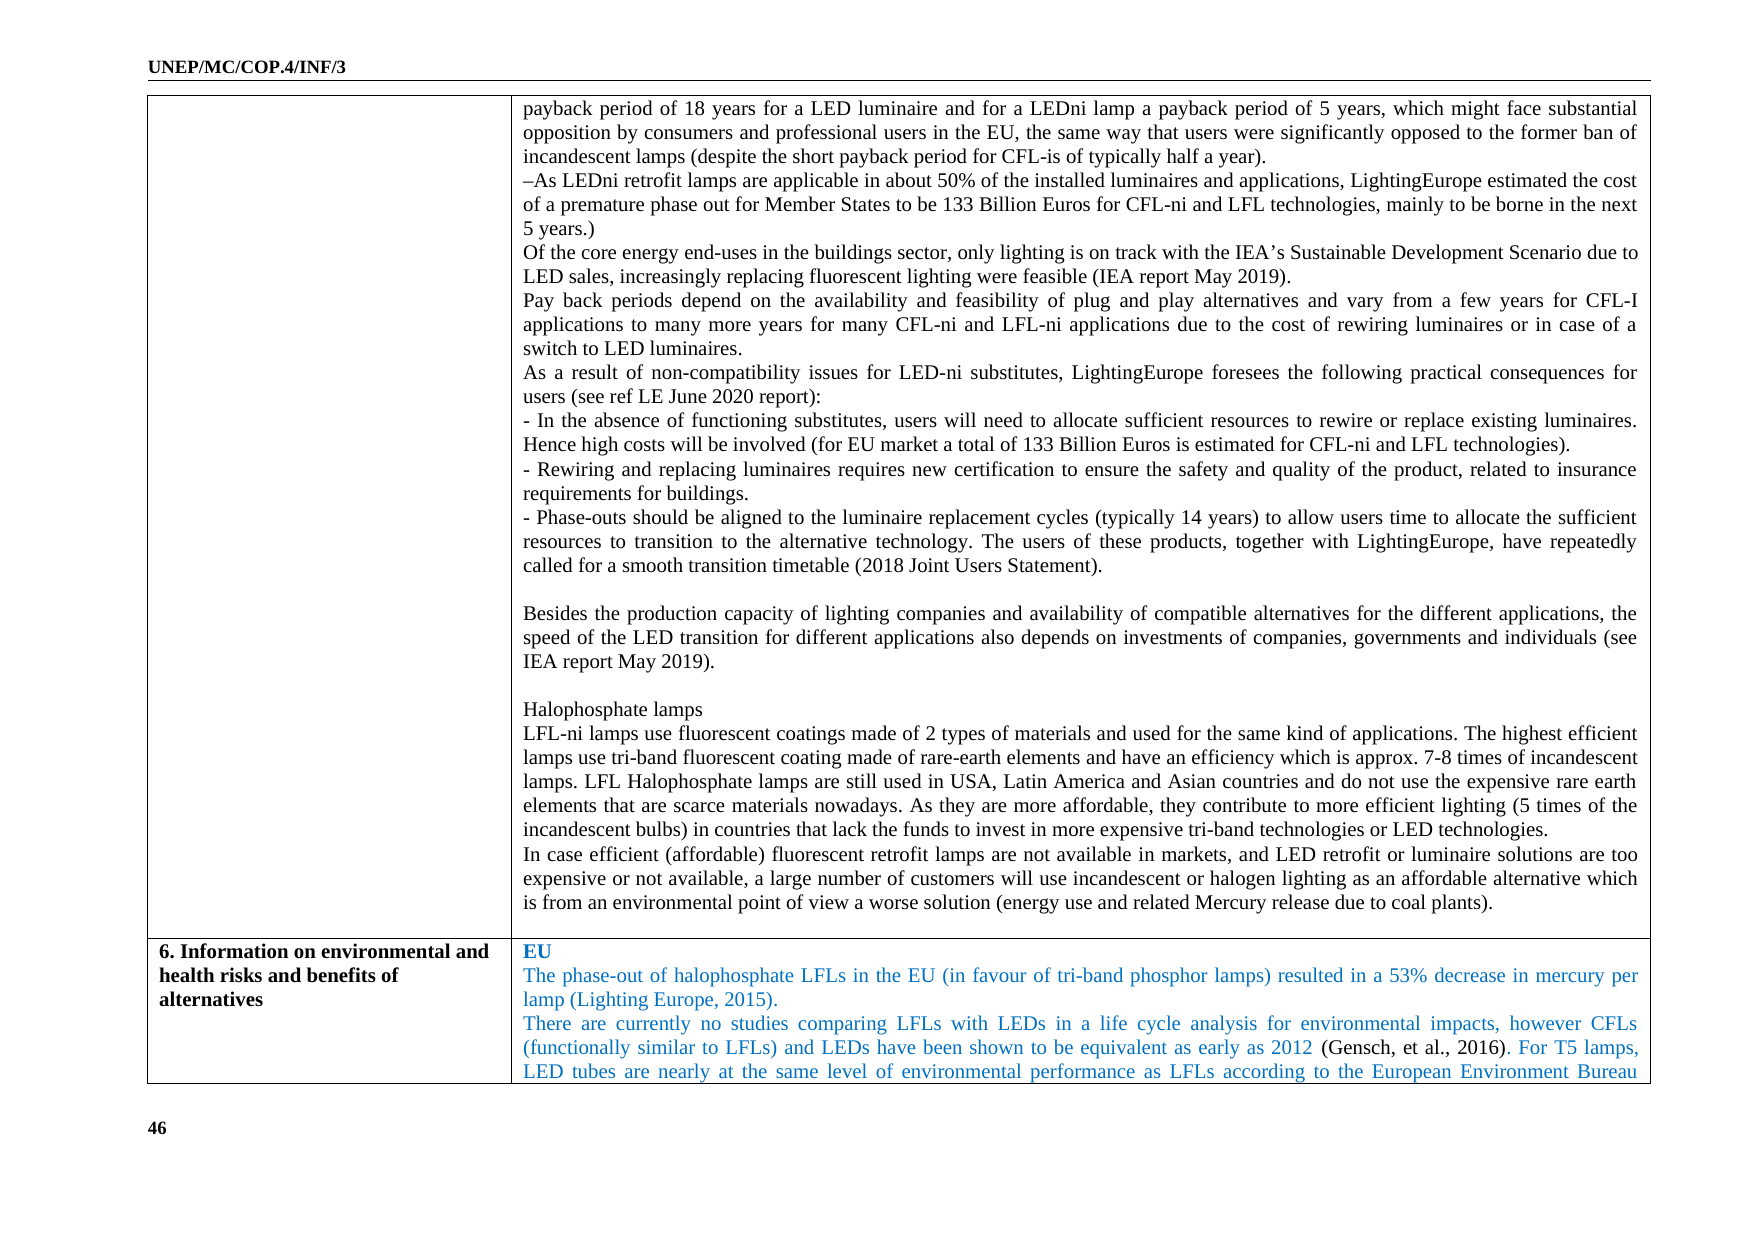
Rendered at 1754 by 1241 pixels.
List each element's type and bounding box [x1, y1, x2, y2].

table_cell [148, 96, 511, 938]
table_cell [148, 939, 511, 1083]
table_cell [512, 96, 1650, 938]
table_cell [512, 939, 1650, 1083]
